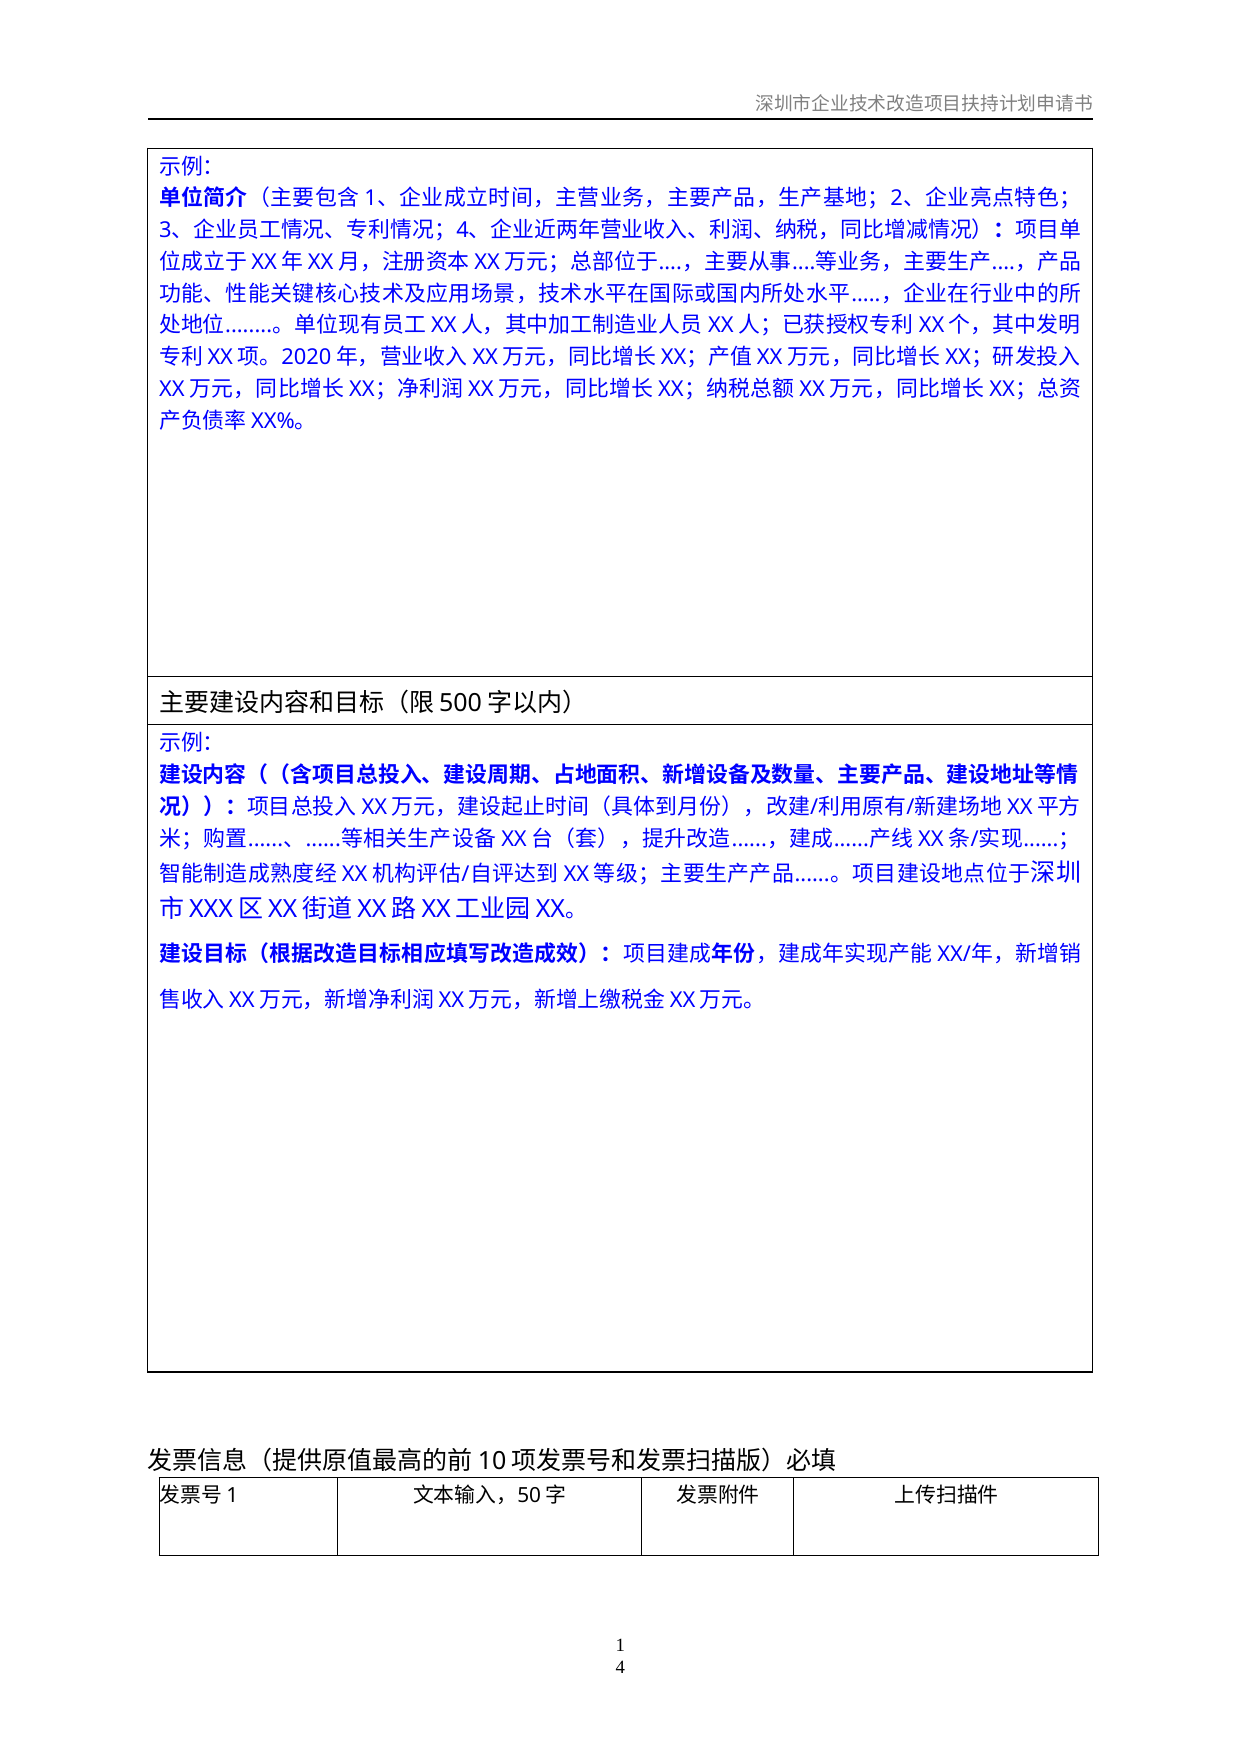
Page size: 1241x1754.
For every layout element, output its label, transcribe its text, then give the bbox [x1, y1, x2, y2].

table_header 发票号1 [160, 1478, 337, 1555]
table_header 发票附件 [642, 1478, 793, 1555]
table_header 文本输入，50字 [338, 1478, 641, 1555]
text 发票信息（提供原值最高的前10项发票号和发票扫描版）必填 [148, 1441, 1093, 1477]
table_cell 示例： 建设内容（（含项目总投入、建设周期、占地面积、新增设备及数量、主要产品、建设地址等情况））：项目总投入XX万元，建设起止时间（具体到月份），改建/利用原有/新建场地XX平方米；购置......、......等相关生产设备XX台（套），提升改造......，建成......产线XX条/实现......；智能制造成熟度经XX机构评估/自评达到XX等级；主要生产产品......。项目建设地点位于深圳市XXX区XX街道XX路XX工业园XX。 建设目标（根据改造目标相应填写改造成效）：项目建成年份，建成年实现产能XX/年，新增销售收入XX万元，新增净利润XX万元，新增上缴税金XX万元。 [148, 725, 1092, 1371]
table_cell 示例： 单位简介（主要包含1、企业成立时间，主营业务，主要产品，生产基地；2、企业亮点特色；3、企业员工情况、专利情况；4、企业近两年营业收入、利润、纳税，同比增减情况）：项目单位成立于XX年XX月，注册资本XX万元；总部位于....，主要从事....等业务，主要生产....，产品功能、性能关键核心技术及应用场景，技术水平在国际或国内所处水平.....，企业在行业中的所处地位........。单位现有员工XX人，其中加工制造业人员XX人；已获授权专利XX个，其中发明专利XX项。2020年，营业收入XX万元，同比增长XX；产值XX万元，同比增长XX；研发投入XX万元，同比增长XX；净利润XX万元，同比增长XX；纳税总额XX万元，同比增长XX；总资产负债率XX%。 [148, 149, 1092, 676]
table_cell 主要建设内容和目标（限500字以内） [148, 677, 1092, 724]
table_header 上传扫描件 [794, 1478, 1098, 1555]
